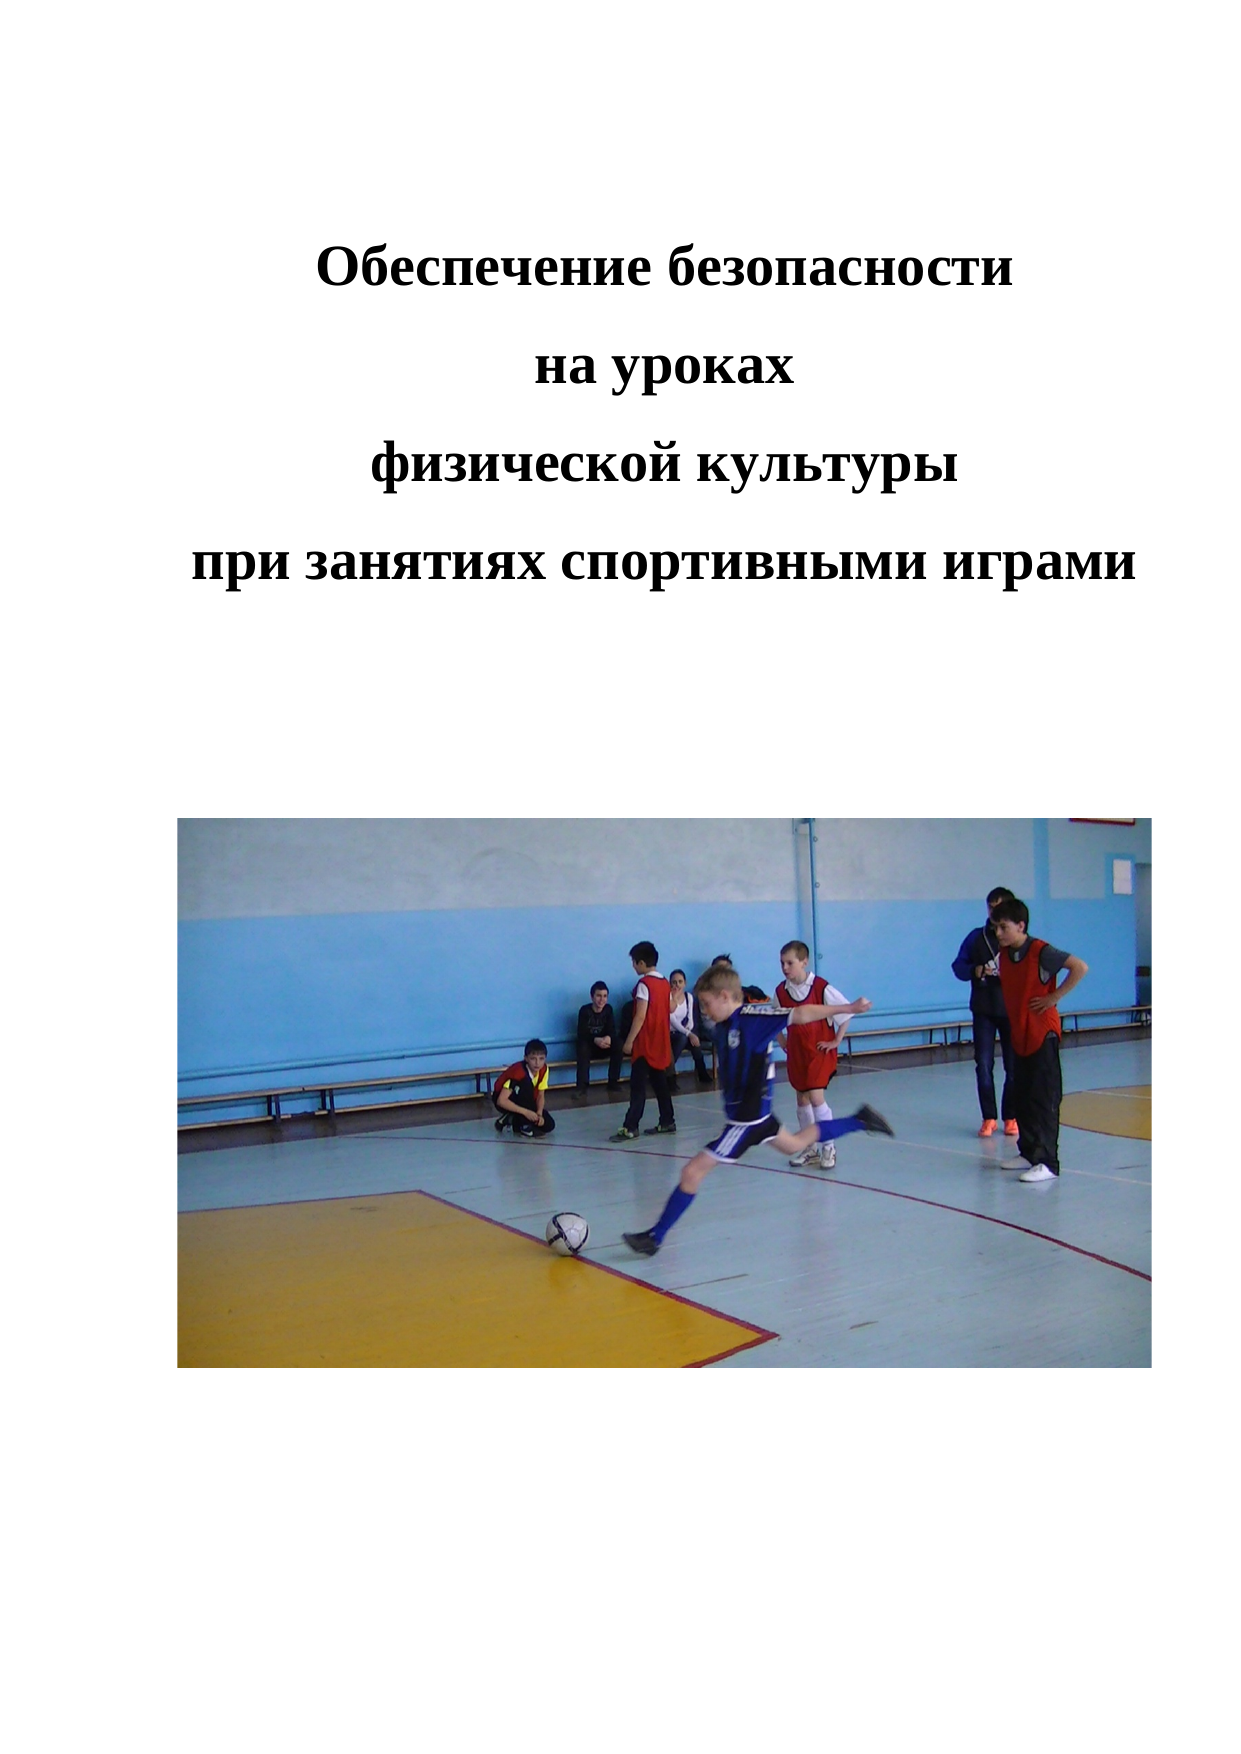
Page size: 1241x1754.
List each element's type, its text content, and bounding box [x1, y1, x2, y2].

text при занятиях спортивными играми [177, 525, 1152, 592]
text на уроках [177, 329, 1152, 396]
text физической культуры [177, 427, 1152, 494]
picture [177, 818, 1152, 1368]
text Обеспечение безопасности [177, 231, 1152, 298]
